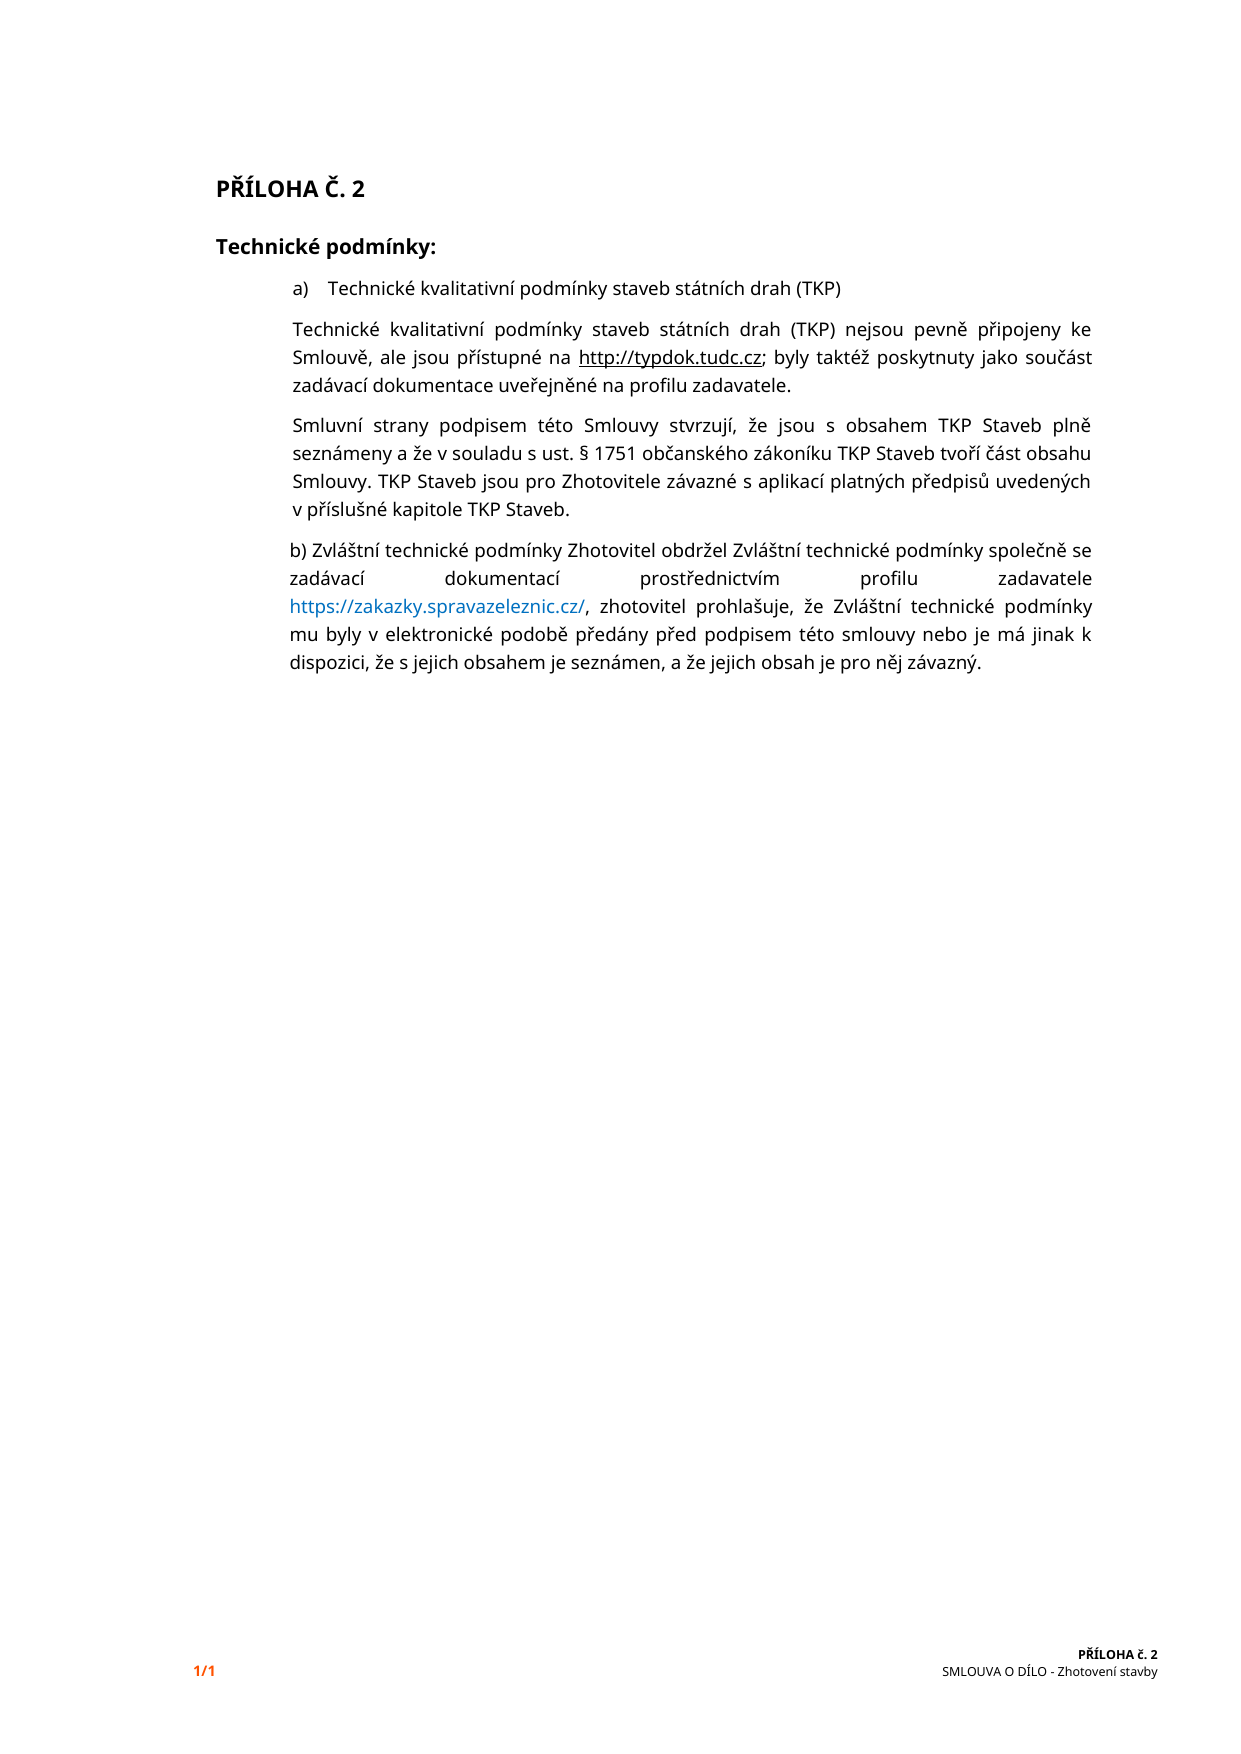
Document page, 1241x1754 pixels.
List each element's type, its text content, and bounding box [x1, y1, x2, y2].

text Smluvní strany podpisem této Smlouvy stvrzují, že jsou s obsahem TKP Staveb plně seznámeny a že v souladu s ust. § 1751 občanského zákoníku TKP Staveb tvoří část obsahu Smlouvy. TKP Staveb jsou pro Zhotovitele závazné s aplikací platných předpisů uvedených v příslušné kapitole TKP Staveb. [292, 413, 1093, 522]
text Technické podmínky: [216, 232, 1093, 260]
text Technické kvalitativní podmínky staveb státních drah (TKP) nejsou pevně připojeny ke Smlouvě, ale jsou přístupné na http://typdok.tudc.cz; byly taktéž poskytnuty jako součást zadávací dokumentace uveřejněné na profilu zadavatele. [292, 316, 1093, 398]
text Příloha č. 2 [216, 172, 1093, 204]
text b) Zvláštní technické podmínky Zhotovitel obdržel Zvláštní technické podmínky společně se zadávací dokumentací prostřednictvím profilu zadavatele https://zakazky.spravazeleznic.cz/, zhotovitel prohlašuje, že Zvláštní technické podmínky mu byly v elektronické podobě předány před podpisem této smlouvy nebo je má jinak k dispozici, že s jejich obsahem je seznámen, a že jejich obsah je pro něj závazný. [289, 537, 1093, 675]
list Technické kvalitativní podmínky staveb státních drah (TKP) [292, 276, 1093, 301]
